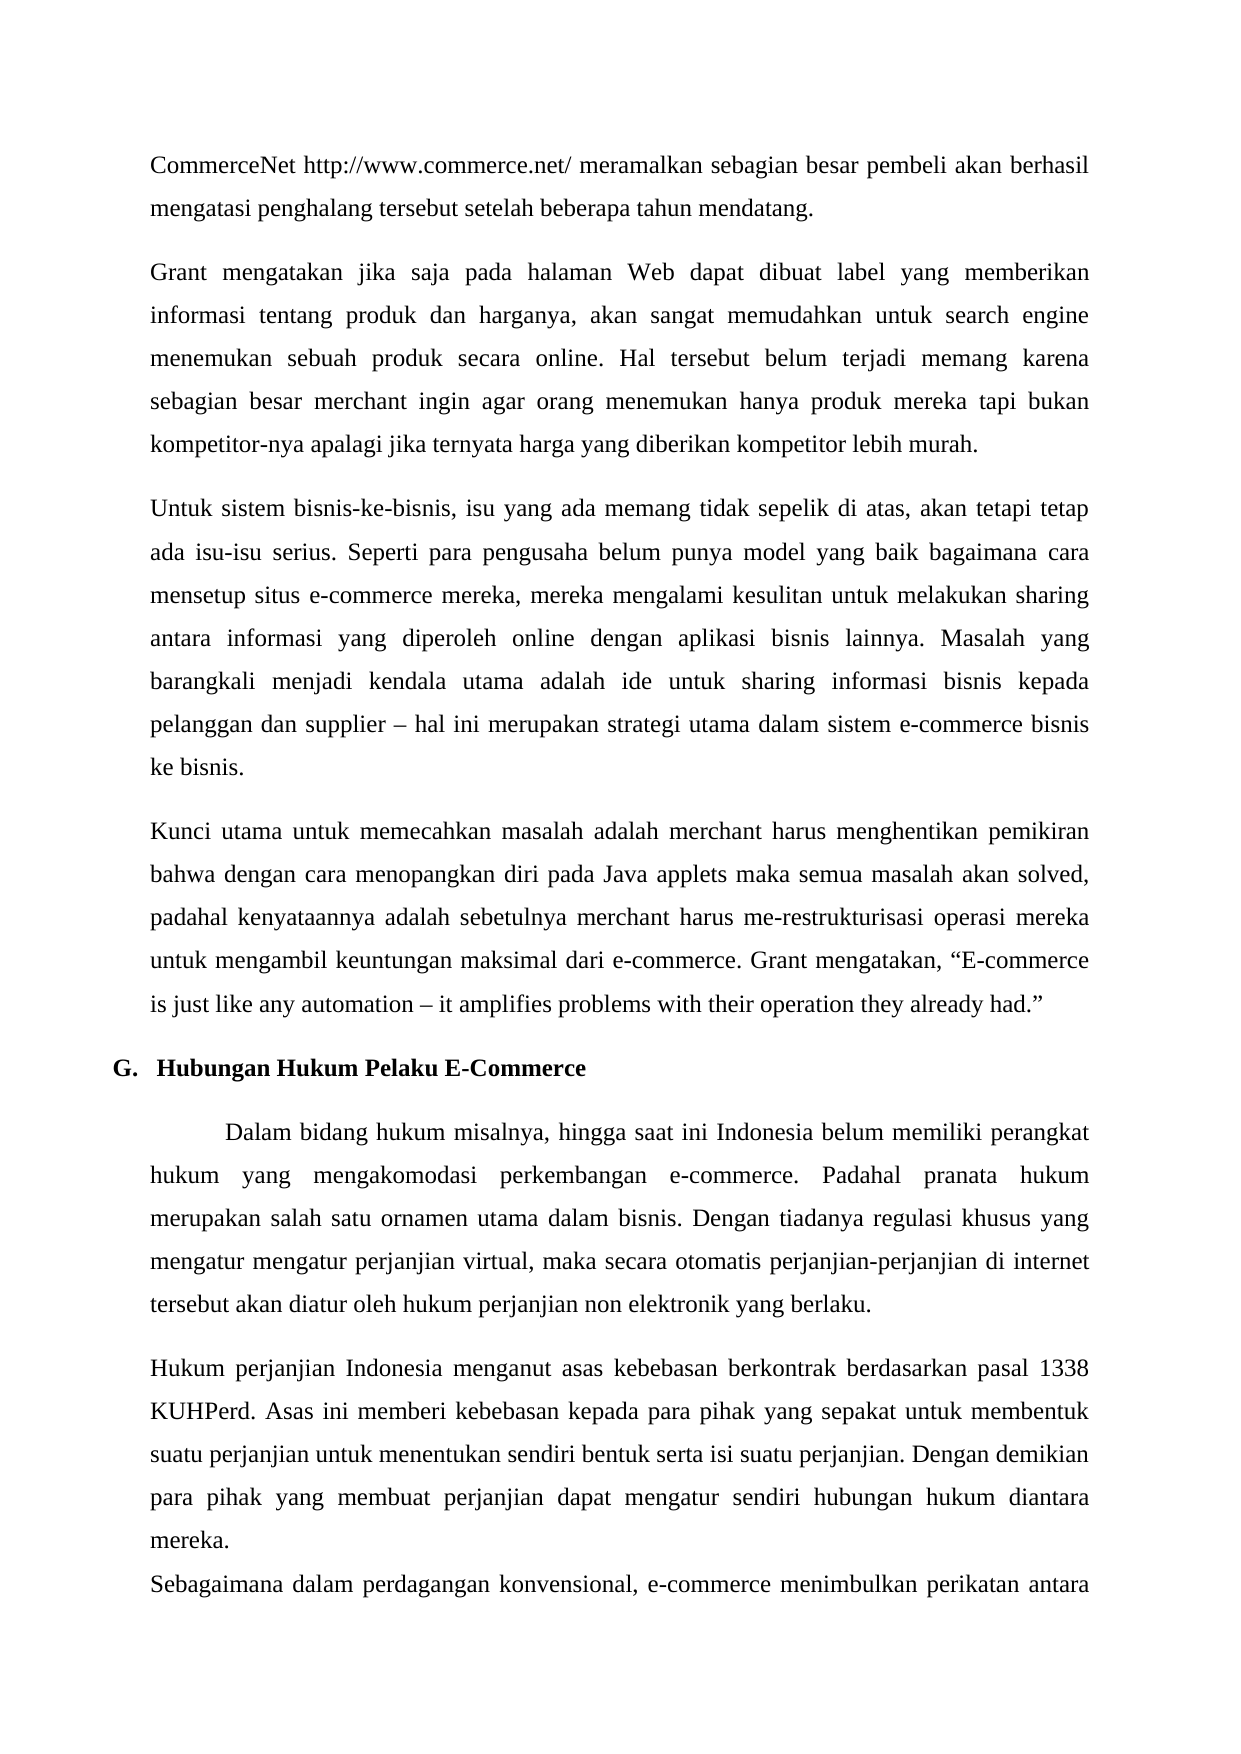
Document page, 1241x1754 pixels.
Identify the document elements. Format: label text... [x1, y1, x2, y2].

text CommerceNet http://www.commerce.net/ meramalkan sebagian besar pembeli akan berhasil mengatasi penghalang tersebut setelah beberapa tahun mendatang. [150, 150, 1090, 222]
text Dalam bidang hukum misalnya, hingga saat ini Indonesia belum memiliki perangkat hukum yang mengakomodasi perkembangan e-commerce. Padahal pranata hukum merupakan salah satu ornamen utama dalam bisnis. Dengan tiadanya regulasi khusus yang mengatur mengatur perjanjian virtual, maka secara otomatis perjanjian-perjanjian di internet tersebut akan diatur oleh hukum perjanjian non elektronik yang berlaku. [150, 1117, 1090, 1318]
text G. Hubungan Hukum Pelaku E-Commerce [112, 1053, 1090, 1081]
text Grant mengatakan jika saja pada halaman Web dapat dibuat label yang memberikan informasi tentang produk dan harganya, akan sangat memudahkan untuk search engine menemukan sebuah produk secara online. Hal tersebut belum terjadi memang karena sebagian besar merchant ingin agar orang menemukan hanya produk mereka tapi bukan kompetitor-nya apalagi jika ternyata harga yang diberikan kompetitor lebih murah. [150, 257, 1090, 458]
text Kunci utama untuk memecahkan masalah adalah merchant harus menghentikan pemikiran bahwa dengan cara menopangkan diri pada Java applets maka semua masalah akan solved, padahal kenyataannya adalah sebetulnya merchant harus me-restrukturisasi operasi mereka untuk mengambil keuntungan maksimal dari e-commerce. Grant mengatakan, “E-commerce is just like any automation – it amplifies problems with their operation they already had.” [150, 816, 1090, 1017]
text Untuk sistem bisnis-ke-bisnis, isu yang ada memang tidak sepelik di atas, akan tetapi tetap ada isu-isu serius. Seperti para pengusaha belum punya model yang baik bagaimana cara mensetup situs e-commerce mereka, mereka mengalami kesulitan untuk melakukan sharing antara informasi yang diperoleh online dengan aplikasi bisnis lainnya. Masalah yang barangkali menjadi kendala utama adalah ide untuk sharing informasi bisnis kepada pelanggan dan supplier – hal ini merupakan strategi utama dalam sistem e-commerce bisnis ke bisnis. [150, 493, 1090, 781]
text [150, 1353, 1090, 1597]
